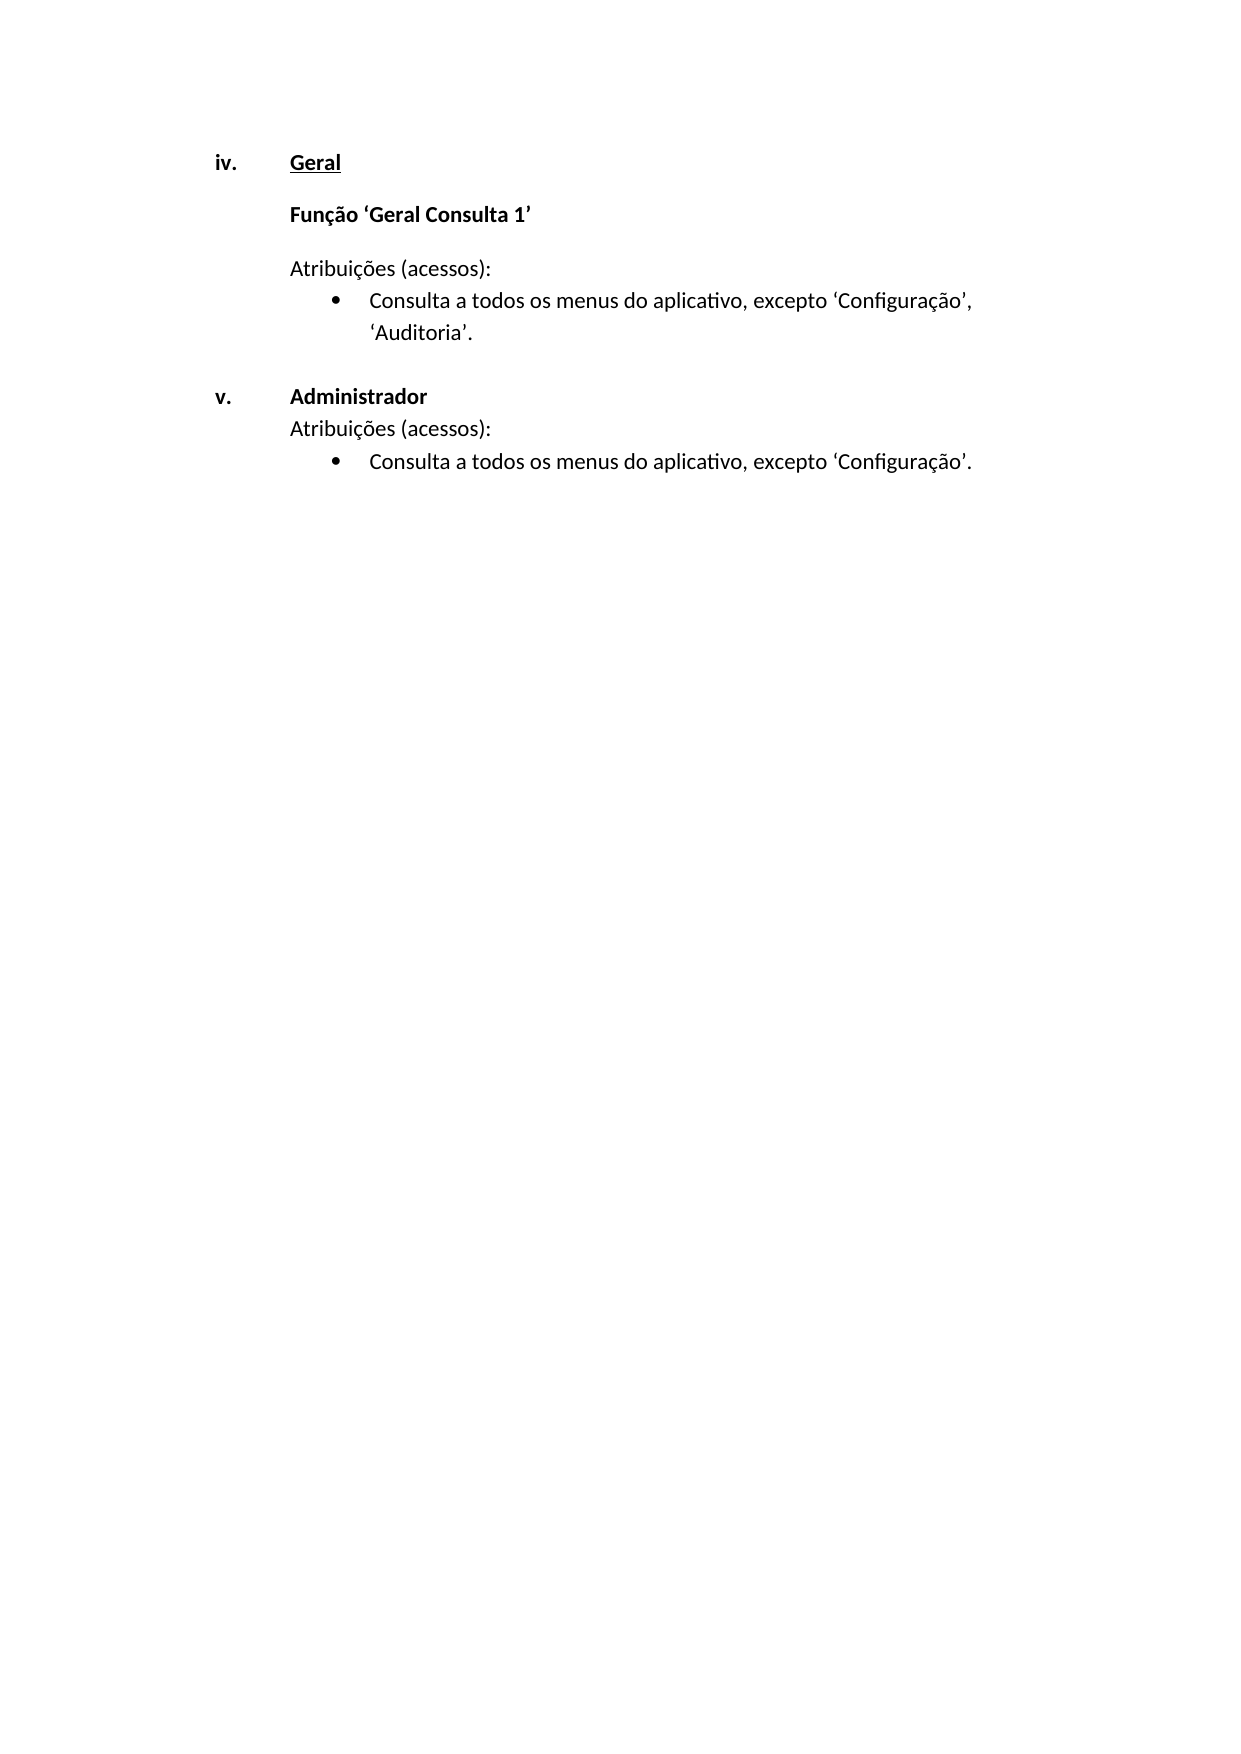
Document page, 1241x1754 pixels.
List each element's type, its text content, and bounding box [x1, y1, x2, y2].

list Administrador [215, 382, 1063, 410]
text Função ‘Geral Consulta 1’ [290, 201, 1063, 229]
list Geral [215, 148, 1063, 176]
list Consulta a todos os menus do aplicativo, excepto ‘Configuração’. [332, 447, 1063, 475]
list Atribuições (acessos): [290, 414, 1063, 443]
list Atribuições (acessos): [290, 254, 1063, 282]
list Consulta a todos os menus do aplicativo, excepto ‘Configuração’, ‘Auditoria’. [332, 286, 1063, 346]
